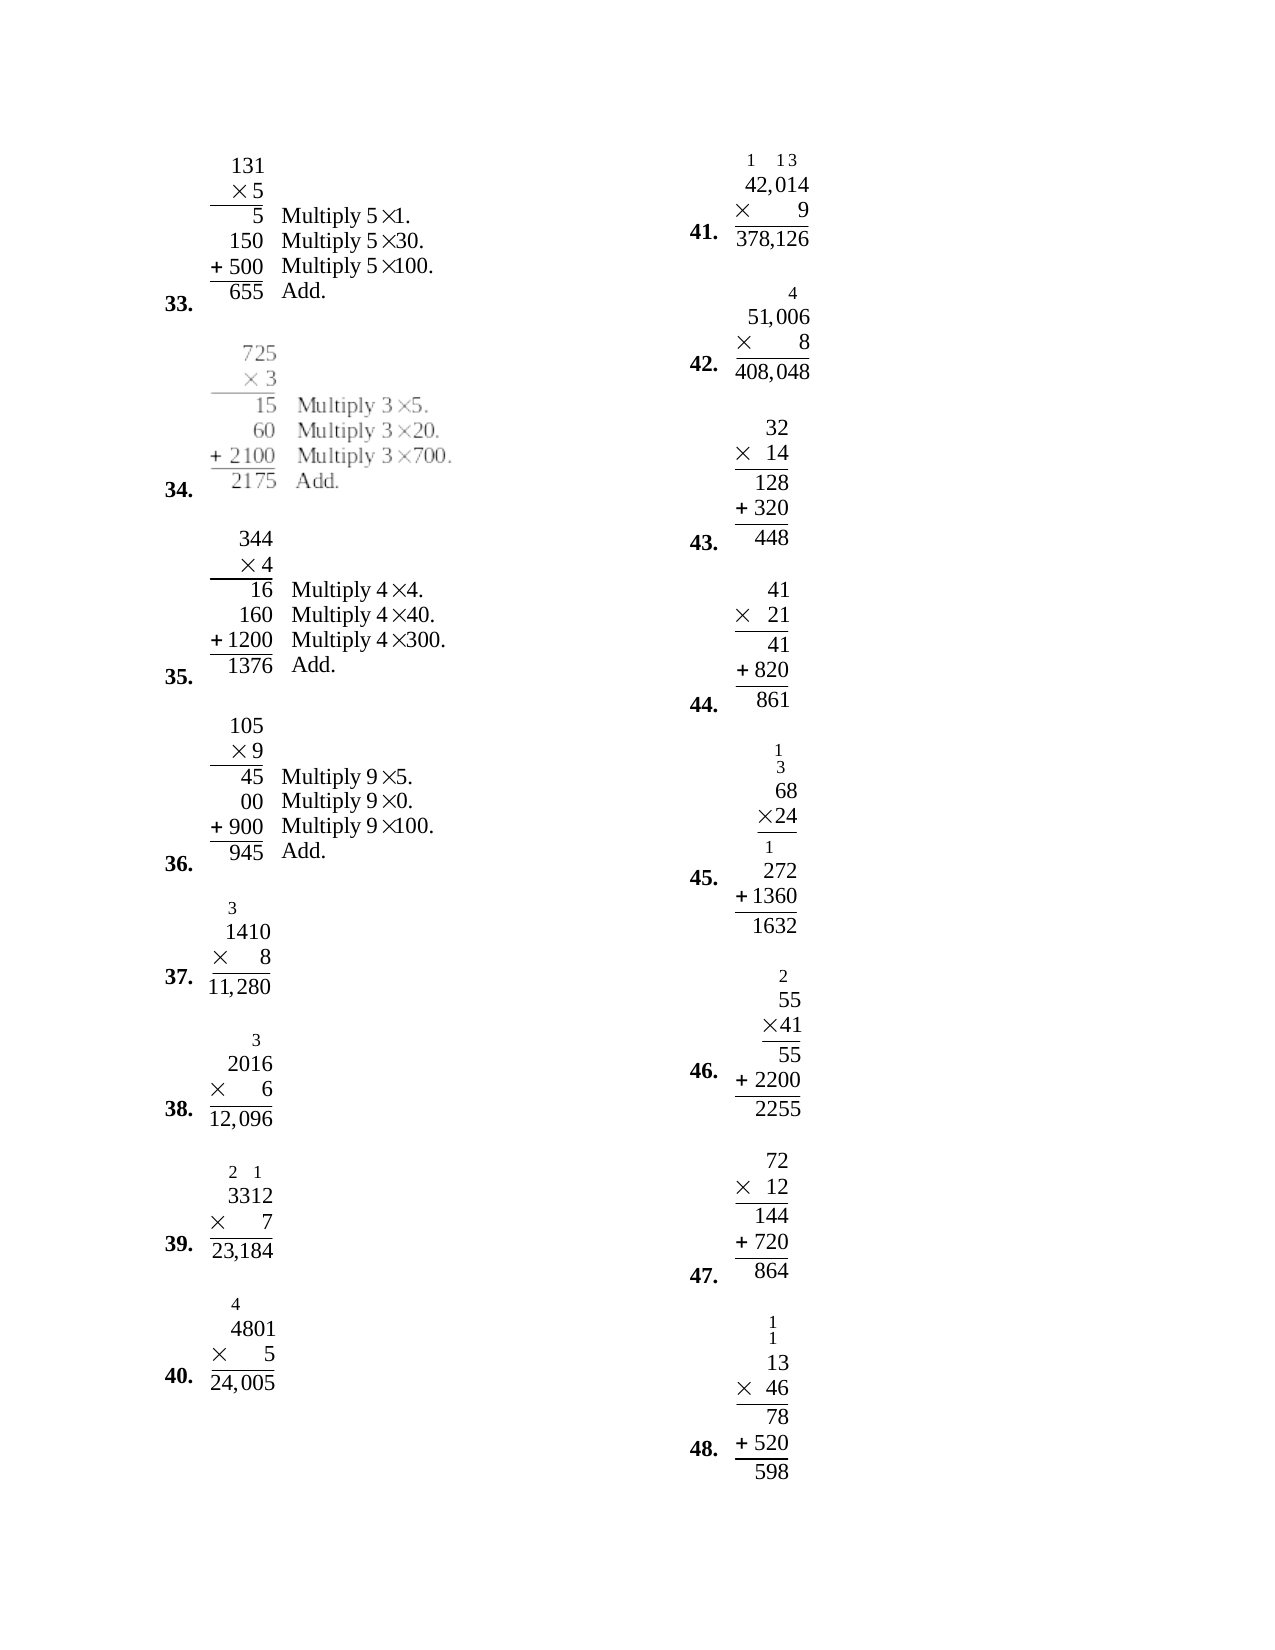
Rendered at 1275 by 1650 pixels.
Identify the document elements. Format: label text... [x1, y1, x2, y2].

text 45. [675, 738, 1125, 943]
text 42. [675, 282, 1125, 393]
text 40. [150, 1294, 600, 1405]
text 35. [150, 524, 600, 690]
text 44. [675, 576, 1125, 717]
text 38. [150, 1029, 600, 1141]
text 33. [150, 150, 600, 316]
text 41. [675, 150, 1125, 261]
text 47. [675, 1148, 1125, 1289]
text 46. [675, 964, 1125, 1127]
text 48. [675, 1310, 1125, 1490]
text 43. [675, 414, 1125, 555]
text 36. [150, 711, 600, 877]
text 37. [150, 897, 600, 1009]
text 34. [150, 337, 600, 503]
text 39. [150, 1162, 600, 1273]
